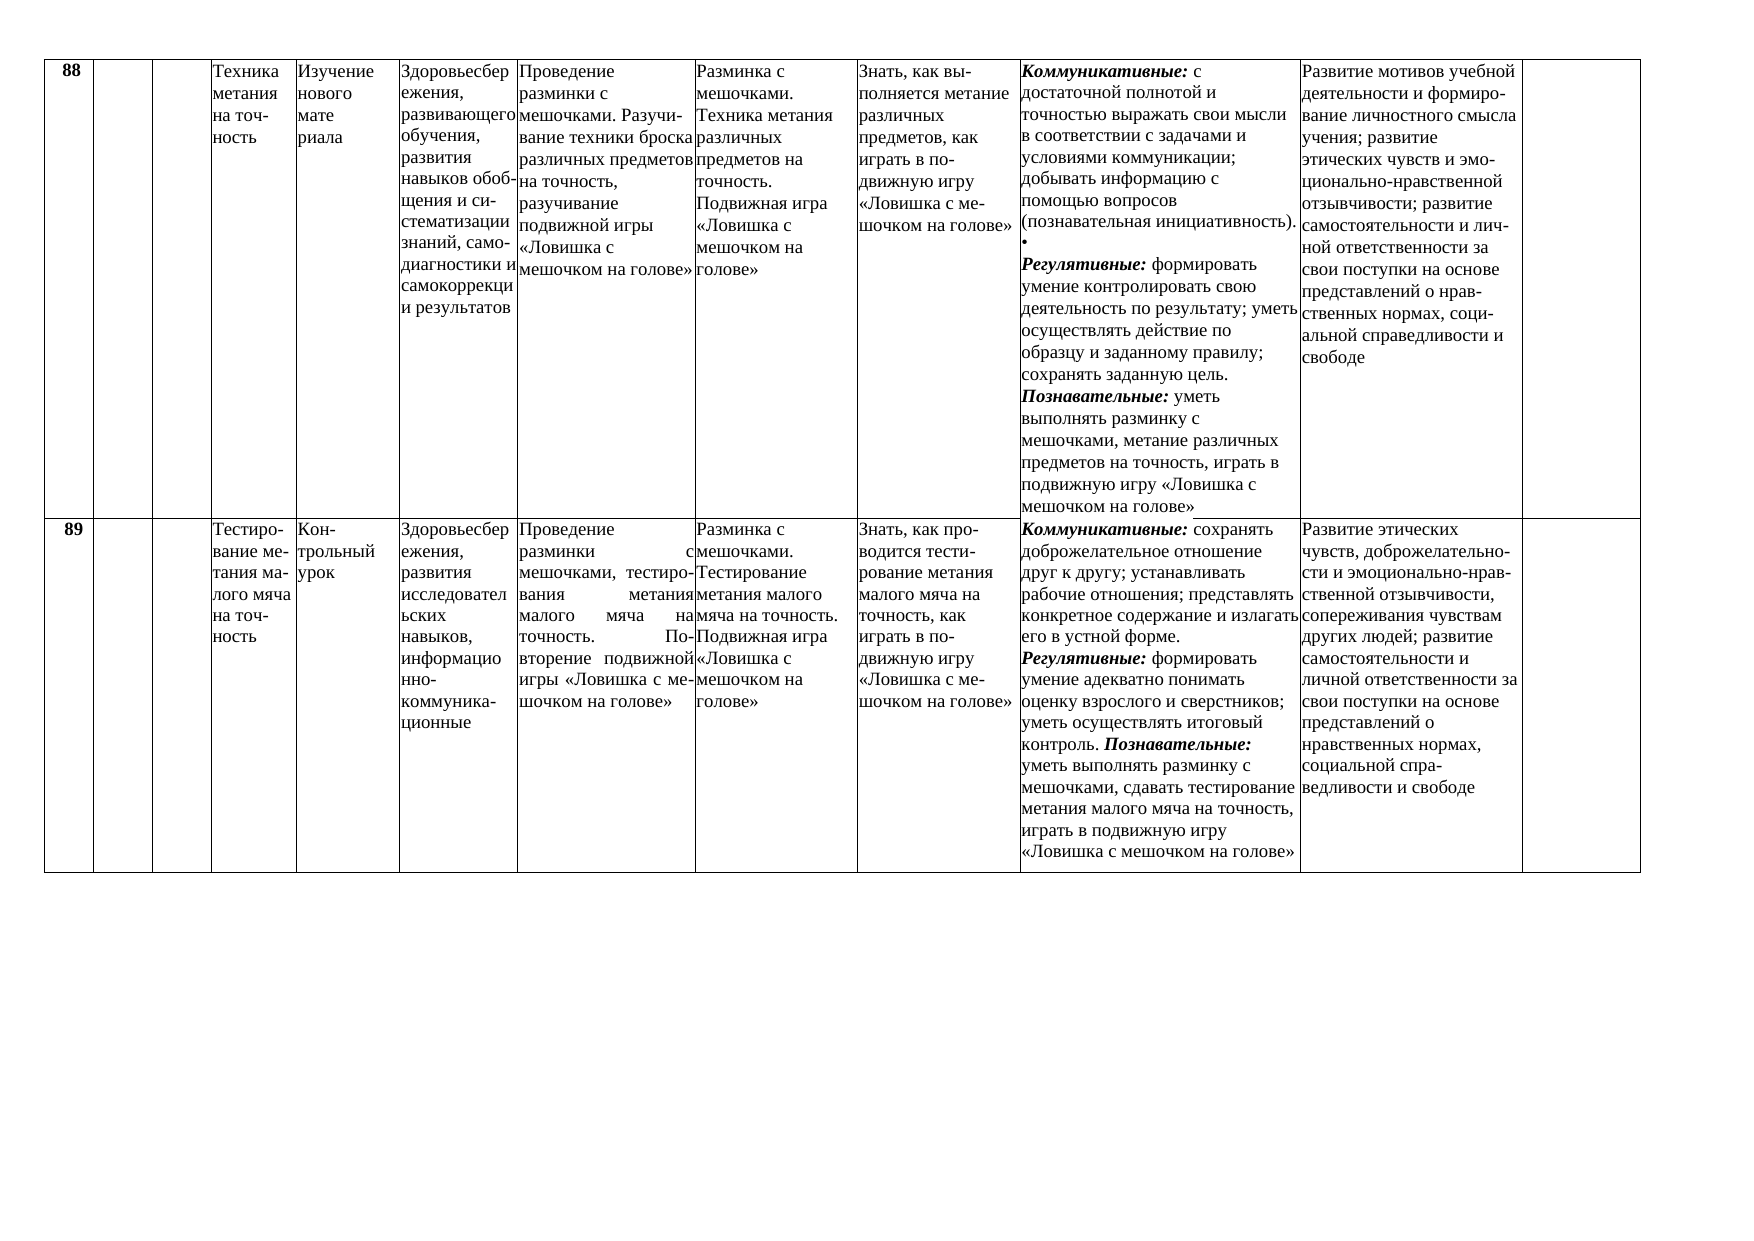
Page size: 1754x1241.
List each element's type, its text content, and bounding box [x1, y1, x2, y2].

table_cell Здоровьесбережения, развивающего обучения, развития навыков обобщения и систематизации знаний, самодиагностики и самокоррекции результатов [400, 60, 517, 517]
table_cell [1523, 519, 1640, 872]
table_cell Разминка с мешочками. Тестирование метания малого мяча на точность. Подвижная игра «Ловишка с мешочком на голове» [696, 519, 857, 872]
table_cell [153, 60, 211, 517]
table_cell Коммуникативные: сохранять доброжелательное отношение друг к другу; устанавливать рабочие отношения; представлять конкретное содержание и излагать его в устной форме. Регулятивные: формировать умение адекватно понимать оценку взрослого и сверстников; уметь осуществлять итоговый контроль. Познавательные: уметь выполнять разминку с мешочками, сдавать тестирование метания малого мяча на точность, играть в подвижную игру «Ловишка с мешочком на голове» [1021, 519, 1300, 872]
table_cell 89 [45, 519, 93, 872]
table_cell Проведение разминки с мешочками, тестирования метания малого мяча на точность. Повторение подвижной игры «Ловишка с мешочком на голове» [518, 519, 695, 872]
table_cell Контрольный урок [297, 519, 399, 872]
table_cell [1523, 60, 1640, 517]
table_cell Развитие этических чувств, доброжелательности и эмоционально-нравственной отзывчивости, сопереживания чувствам других людей; развитие самостоятельности и личной ответственности за свои поступки на основе представлений о нравственных нормах, социальной справедливости и свободе [1301, 519, 1522, 872]
table_cell Техника метания на точность [212, 60, 296, 517]
table_cell Знать, как выполняется метание различных предметов, как играть в подвижную игру «Ловишка с мешочком на голове» [858, 60, 1020, 517]
table_cell [94, 519, 152, 872]
table_cell Проведение разминки с мешочками. Разучивание техники броска различных предметов на точность, разучивание подвижной игры «Ловишка с мешочком на голове» [518, 60, 695, 517]
table_cell [94, 60, 152, 517]
table_cell Развитие мотивов учебной деятельности и формирование личностного смысла учения; развитие этических чувств и эмоционально-нравственной отзывчивости; развитие самостоятельности и личной ответственности за свои поступки на основе представлений о нравственных нормах, социальной справедливости и свободе [1301, 60, 1522, 517]
table_cell Знать, как проводится тестирование метания малого мяча на точность, как играть в подвижную игру «Ловишка с мешочком на голове» [858, 519, 1020, 872]
table_cell Тестирование метания малого мяча на точность [212, 519, 296, 872]
table_cell Коммуникативные: с достаточной полнотой и точностью выражать свои мысли в соответствии с задачами и условиями коммуникации; добывать информацию с помощью вопросов (познавательная инициативность). • Регулятивные: формировать умение контролировать свою деятельность по результату; уметь осуществлять действие по образцу и заданному правилу; сохранять заданную цель. Познавательные: уметь выполнять разминку с мешочками, метание различных предметов на точность, играть в подвижную игру «Ловишка с мешочком на голове» [1021, 60, 1300, 517]
table_cell [153, 519, 211, 872]
table_cell Разминка с мешочками. Техника метания различных предметов на точность. Подвижная игра «Ловишка с мешочком на голове» [696, 60, 857, 517]
table_cell Здоровьесбережения, развития исследовательских навыков, информационно-коммуникационные [400, 519, 517, 872]
table_cell 88 [45, 60, 93, 517]
table_cell Изучение нового мате риала [297, 60, 399, 517]
